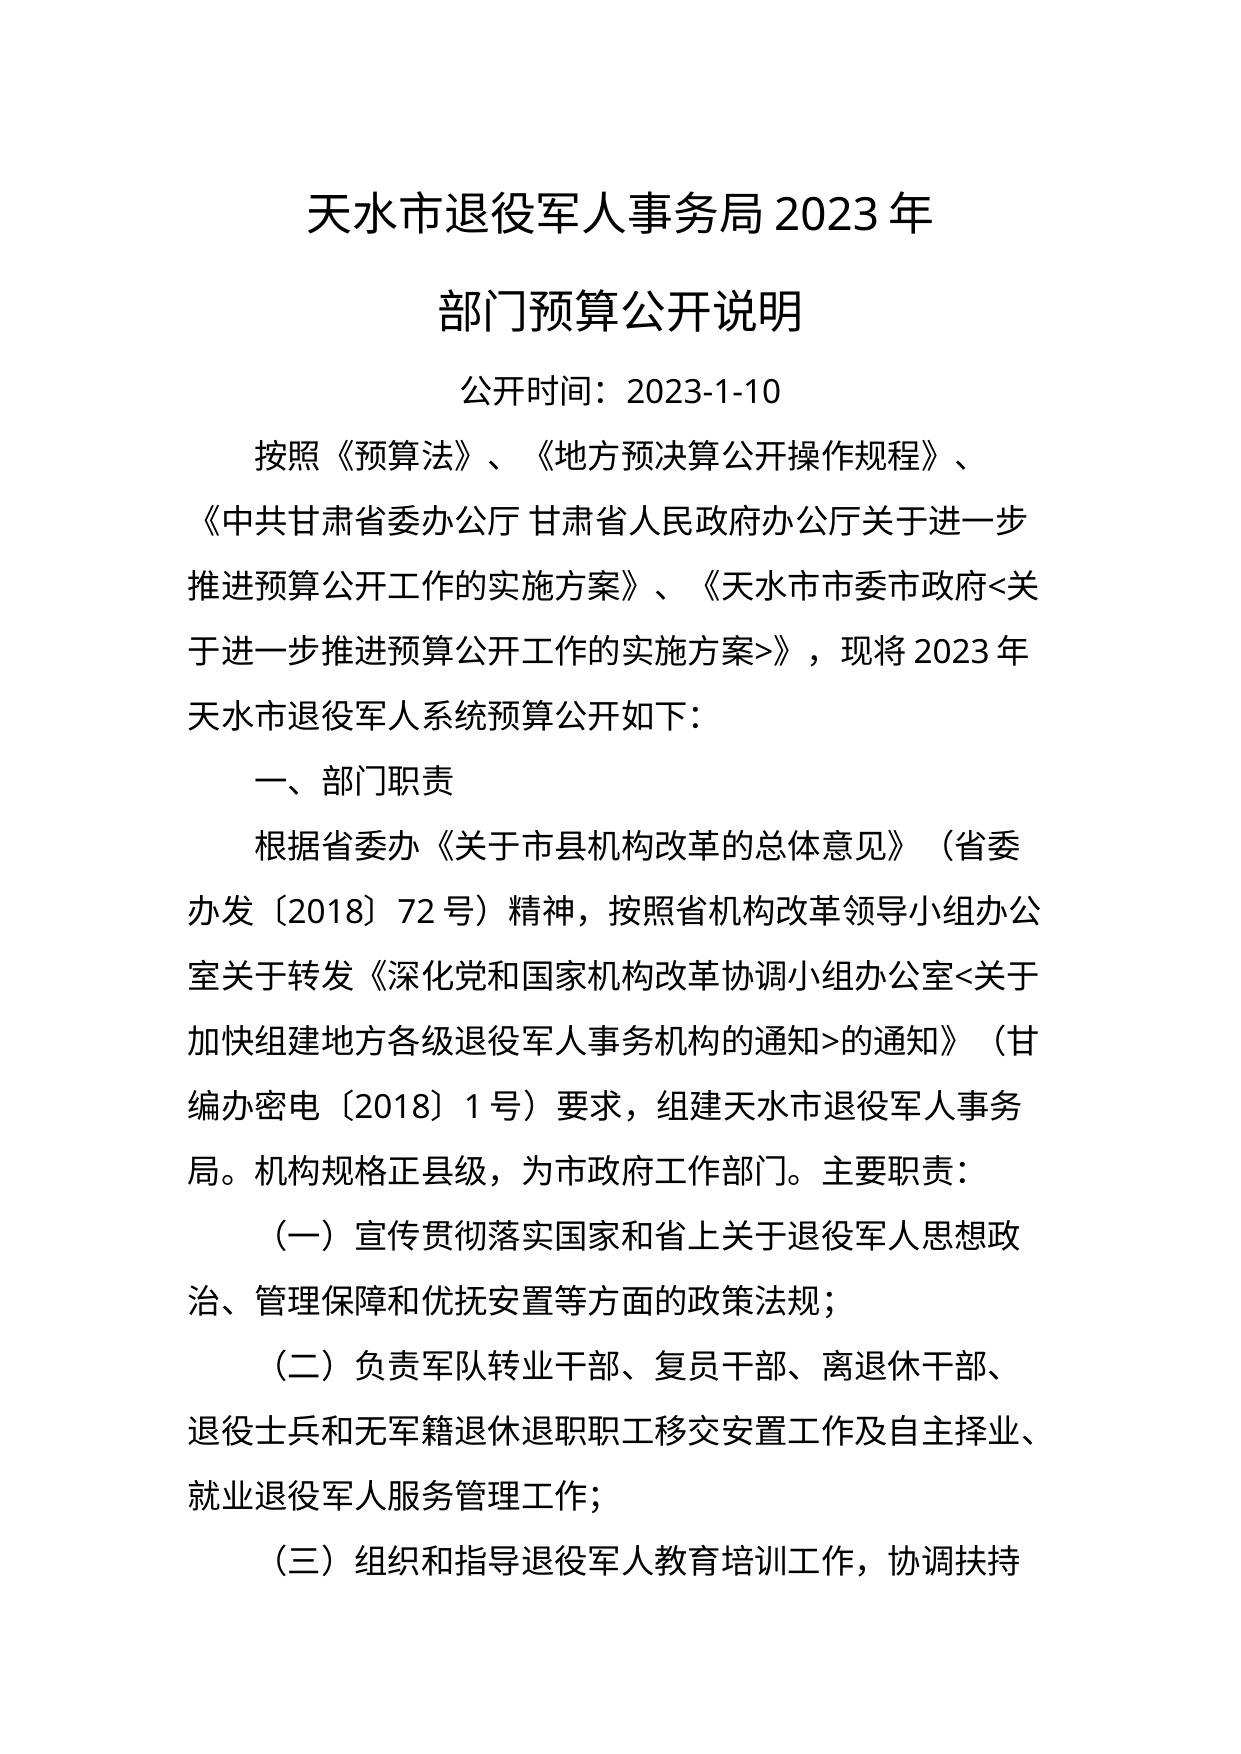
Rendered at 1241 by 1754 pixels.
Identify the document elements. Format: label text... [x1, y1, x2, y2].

text 天水市退役军人事务局2023年 [187, 162, 1053, 259]
text 部门预算公开说明 [187, 259, 1053, 357]
text （一）宣传贯彻落实国家和省上关于退役军人思想政治、管理保障和优抚安置等方面的政策法规； [187, 1202, 1053, 1332]
text 按照《预算法》、《地方预决算公开操作规程》、《中共甘肃省委办公厅 甘肃省人民政府办公厅关于进一步推进预算公开工作的实施方案》、《天水市市委市政府<关于进一步推进预算公开工作的实施方案>》，现将2023年天水市退役军人系统预算公开如下： [187, 422, 1053, 747]
text 一、部门职责 [187, 747, 1053, 812]
text 根据省委办《关于市县机构改革的总体意见》（省委办发〔2018〕72号）精神，按照省机构改革领导小组办公室关于转发《深化党和国家机构改革协调小组办公室<关于加快组建地方各级退役军人事务机构的通知>的通知》（甘编办密电〔2018〕1号）要求，组建天水市退役军人事务局。机构规格正县级，为市政府工作部门。主要职责： [187, 812, 1053, 1202]
text 公开时间：2023-1-10 [187, 357, 1053, 422]
text （二）负责军队转业干部、复员干部、离退休干部、退役士兵和无军籍退休退职职工移交安置工作及自主择业、就业退役军人服务管理工作； [187, 1332, 1053, 1527]
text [187, 1527, 1053, 1592]
